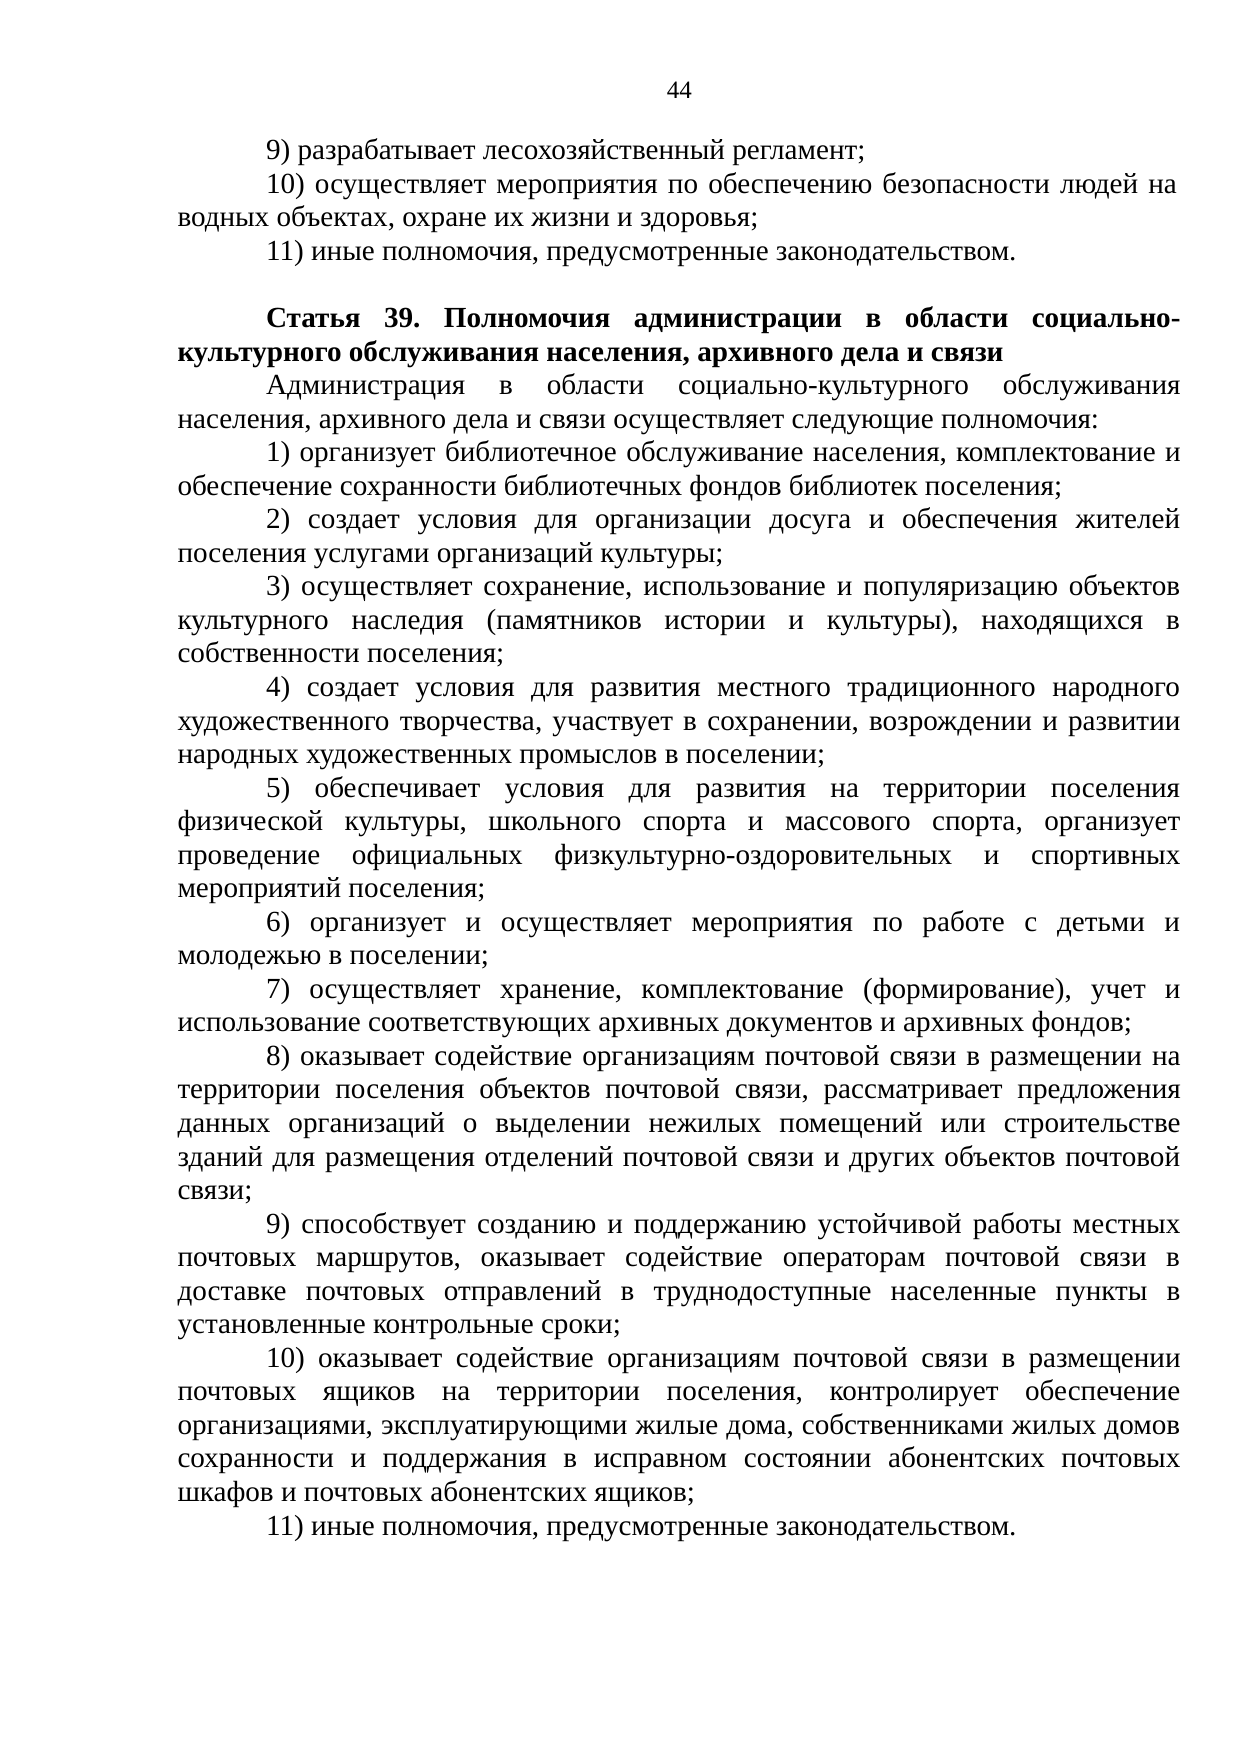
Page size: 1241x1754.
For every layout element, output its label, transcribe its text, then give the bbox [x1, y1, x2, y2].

text Статья 39. Полномочия администрации в области социально-культурного обслуживания населения, архивного дела и связи [177, 300, 1181, 367]
text 9) способствует созданию и поддержанию устойчивой работы местных почтовых маршрутов, оказывает содействие операторам почтовой связи в доставке почтовых отправлений в труднодоступные населенные пункты в установленные контрольные сроки; [177, 1206, 1181, 1340]
text 10) оказывает содействие организациям почтовой связи в размещении почтовых ящиков на территории поселения, контролирует обеспечение организациями, эксплуатирующими жилые дома, собственниками жилых домов сохранности и поддержания в исправном состоянии абонентских почтовых шкафов и почтовых абонентских ящиков; [177, 1340, 1181, 1508]
text 11) иные полномочия, предусмотренные законодательством. [177, 233, 1181, 267]
text 5) обеспечивает условия для развития на территории поселения физической культуры, школьного спорта и массового спорта, организует проведение официальных физкультурно-оздоровительных и спортивных мероприятий поселения; [177, 770, 1181, 904]
text 11) иные полномочия, предусмотренные законодательством. [177, 1508, 1181, 1541]
text 7) осуществляет хранение, комплектование (формирование), учет и использование соответствующих архивных документов и архивных фондов; [177, 971, 1181, 1038]
text 4) создает условия для развития местного традиционного народного художественного творчества, участвует в сохранении, возрождении и развитии народных художественных промыслов в поселении; [177, 669, 1181, 770]
text 10) осуществляет мероприятия по обеспечению безопасности людей на водных объектах, охране их жизни и здоровья; [177, 166, 1178, 233]
text 8) оказывает содействие организациям почтовой связи в размещении на территории поселения объектов почтовой связи, рассматривает предложения данных организаций о выделении нежилых помещений или строительстве зданий для размещения отделений почтовой связи и других объектов почтовой связи; [177, 1038, 1181, 1206]
text 1) организует библиотечное обслуживание населения, комплектование и обеспечение сохранности библиотечных фондов библиотек поселения; [177, 434, 1181, 501]
text 9) разрабатывает лесохозяйственный регламент; [177, 132, 1181, 166]
text 3) осуществляет сохранение, использование и популяризацию объектов культурного наследия (памятников истории и культуры), находящихся в собственности поселения; [177, 568, 1181, 669]
text 6) организует и осуществляет мероприятия по работе с детьми и молодежью в поселении; [177, 904, 1181, 971]
text Администрация в области социально-культурного обслуживания населения, архивного дела и связи осуществляет следующие полномочия: [177, 367, 1181, 434]
text 2) создает условия для организации досуга и обеспечения жителей поселения услугами организаций культуры; [177, 501, 1181, 568]
